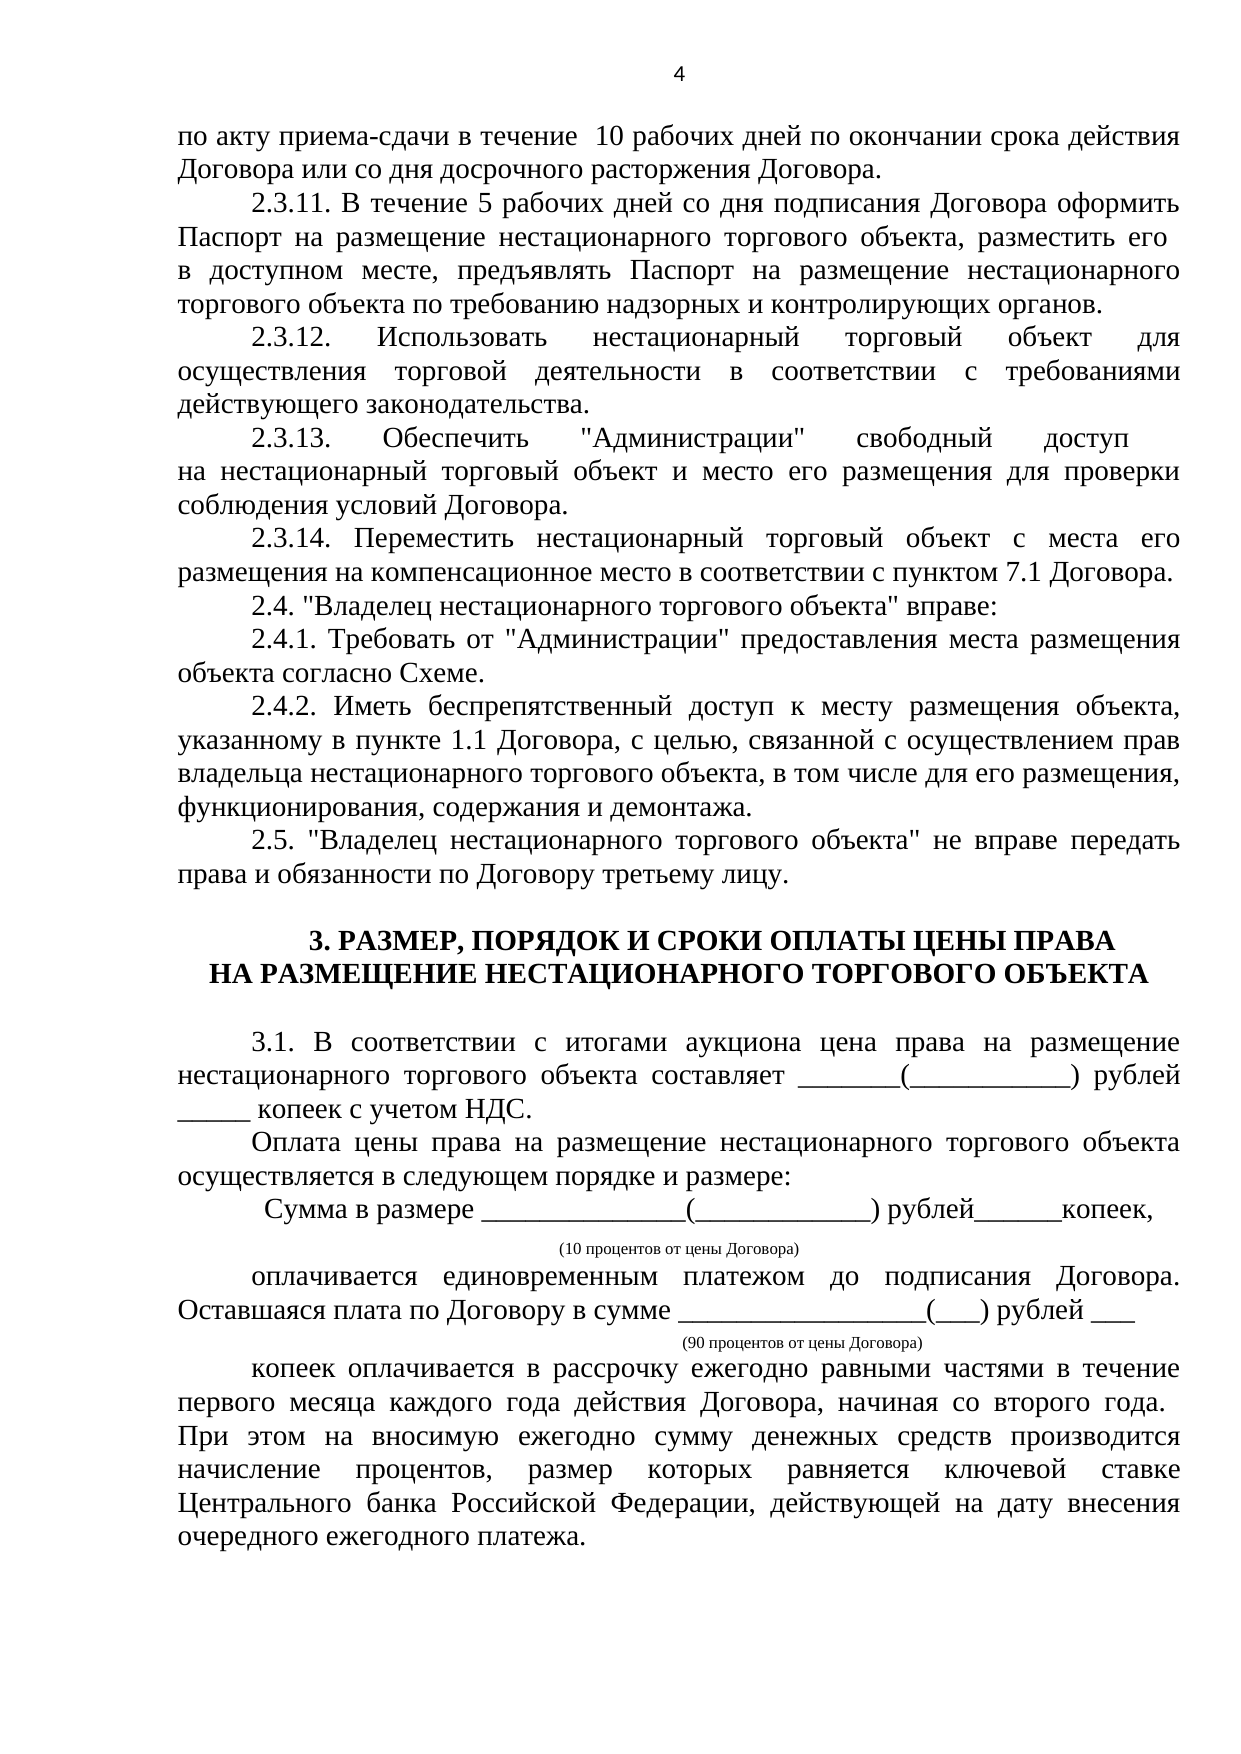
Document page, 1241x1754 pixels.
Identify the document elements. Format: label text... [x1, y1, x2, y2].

text копеек оплачивается в рассрочку ежегодно равными частями в течение первого месяца каждого года действия Договора, начиная со второго года. При этом на вносимую ежегодно сумму денежных средств производится начисление процентов, размер которых равняется ключевой ставке Центрального банка Российской Федерации, действующей на дату внесения очередного ежегодного платежа. [177, 1351, 1181, 1552]
text (90 процентов от цены Договора) [177, 1326, 1181, 1351]
text 2.3.13. Обеспечить "Администрации" свободный доступ на нестационарный торговый объект и место его размещения для проверки соблюдения условий Договора. [177, 420, 1181, 521]
text Сумма в размере ______________(____________) рублей______копеек, (10 процентов от цены Договора) [177, 1191, 1181, 1258]
text 2.3.12. Использовать нестационарный торговый объект для осуществления торговой деятельности в соответствии с требованиями действующего законодательства. [177, 319, 1181, 420]
text Оплата цены права на размещение нестационарного торгового объекта осуществляется в следующем порядке и размере: [177, 1124, 1181, 1191]
text 2.4.1. Требовать от "Администрации" предоставления места размещения объекта согласно Схеме. [177, 621, 1181, 688]
text 2.3.14. Переместить нестационарный торговый объект с места его размещения на компенсационное место в соответствии с пунктом 7.1 Договора. [177, 521, 1181, 588]
text 2.4.2. Иметь беспрепятственный доступ к месту размещения объекта, указанному в пункте 1.1 Договора, с целью, связанной с осуществлением прав владельца нестационарного торгового объекта, в том числе для его размещения, функционирования, содержания и демонтажа. [177, 688, 1181, 822]
text 2.4. "Владелец нестационарного торгового объекта" вправе: [177, 588, 1181, 621]
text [177, 118, 1181, 185]
text оплачивается единовременным платежом до подписания Договора. Оставшаяся плата по Договору в сумме _________________(___) рублей ___ [177, 1258, 1181, 1326]
text 2.3.11. В течение 5 рабочих дней со дня подписания Договора оформить Паспорт на размещение нестационарного торгового объекта, разместить его в доступном месте, предъявлять Паспорт на размещение нестационарного торгового объекта по требованию надзорных и контролирующих органов. [177, 185, 1181, 319]
title 3. РАЗМЕР, ПОРЯДОК И СРОКИ ОПЛАТЫ ЦЕНЫ ПРАВА НА РАЗМЕЩЕНИЕ НЕСТАЦИОНАРНОГО ТОРГОВОГО ОБЪЕКТА [177, 923, 1181, 990]
text 2.5. "Владелец нестационарного торгового объекта" не вправе передать права и обязанности по Договору третьему лицу. [177, 822, 1181, 889]
text 3.1. В соответствии с итогами аукциона цена права на размещение нестационарного торгового объекта составляет _______(___________) рублей _____ копеек с учетом НДС. [177, 1024, 1181, 1124]
